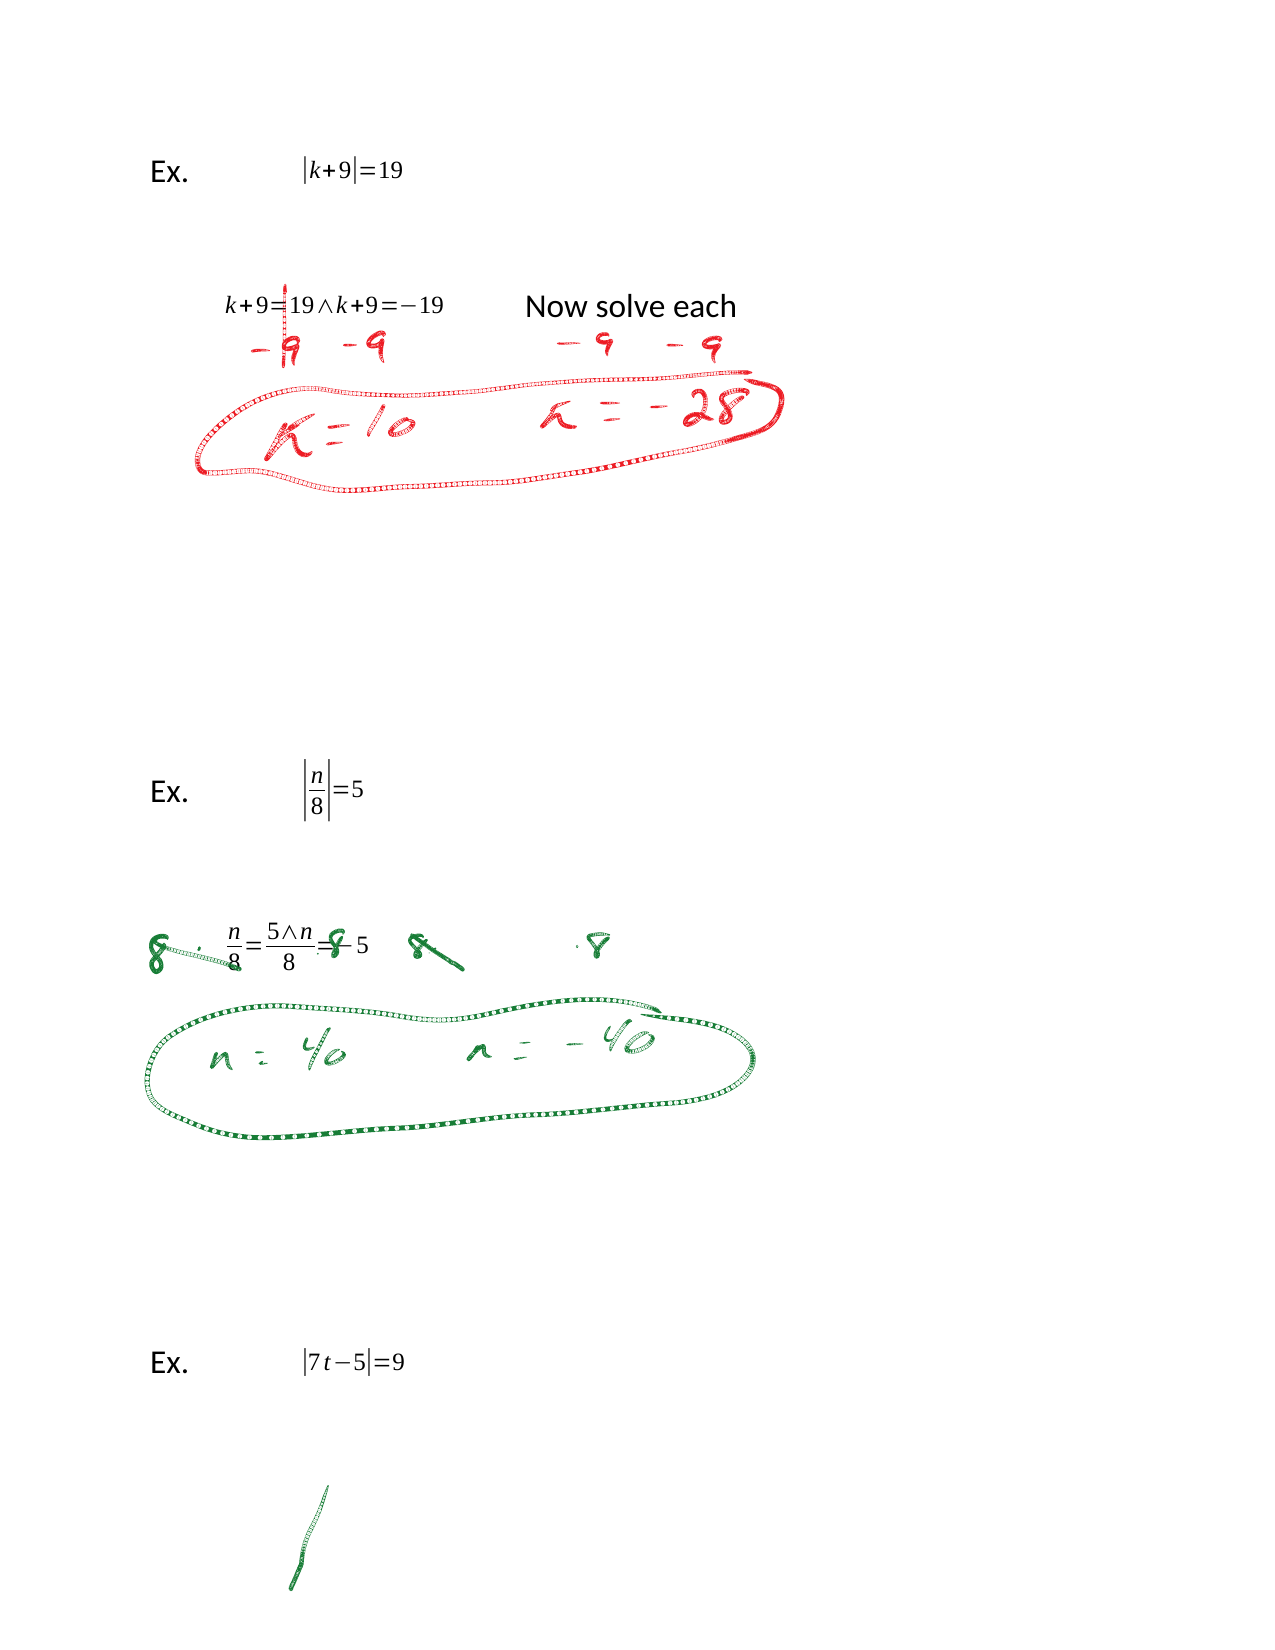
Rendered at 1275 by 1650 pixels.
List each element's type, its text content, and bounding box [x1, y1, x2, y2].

text Ex. [150, 758, 1125, 823]
text Now solve each [150, 285, 283, 326]
text Ex. [150, 1342, 1125, 1382]
text Ex. [150, 150, 1125, 191]
text Now solve each [286, 285, 1125, 326]
